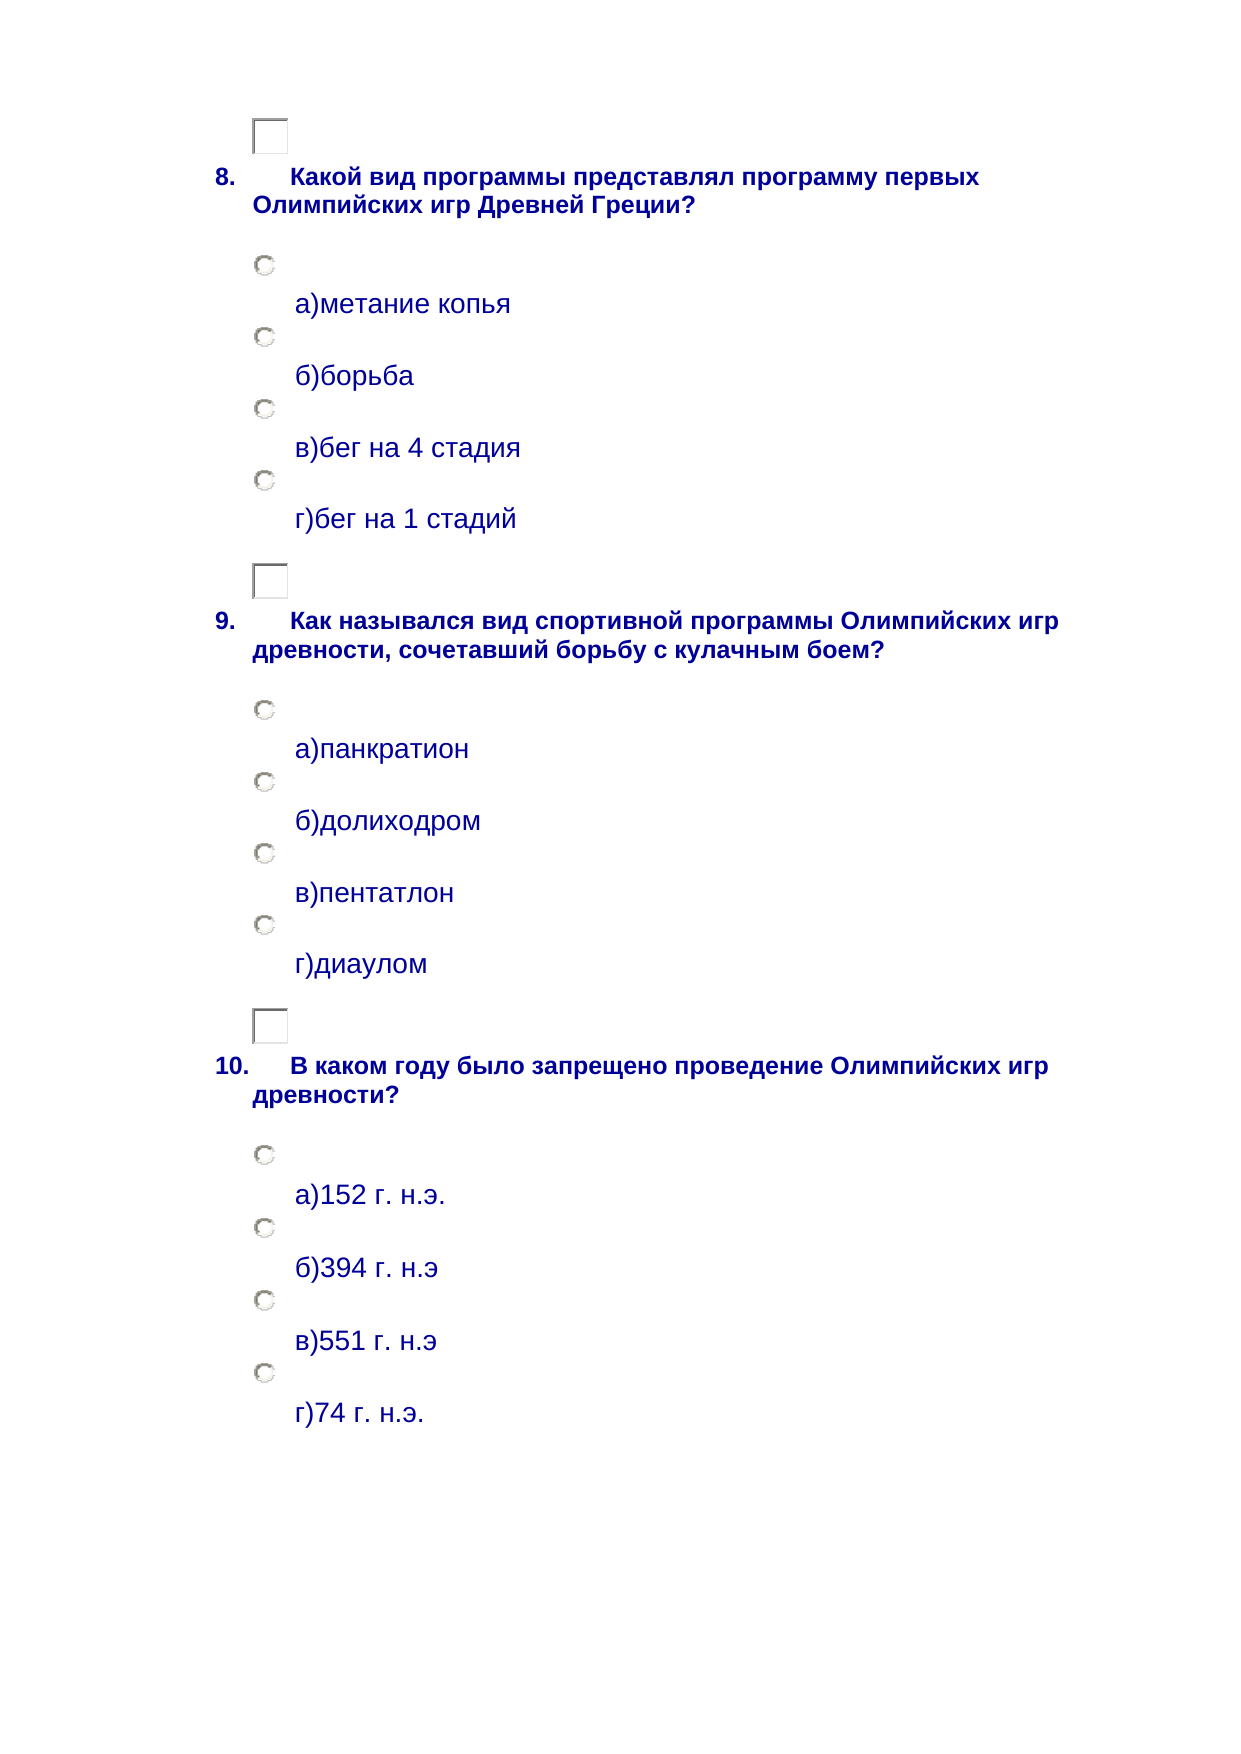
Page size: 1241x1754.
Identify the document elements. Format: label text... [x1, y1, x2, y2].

text а)метание копья б)борьба в)бег на 4 стадия г)бег на 1 стадий [252, 248, 1152, 535]
text а)152 г. н.э. б)394 г. н.э в)551 г. н.э г)74 г. н.э. [252, 1138, 1152, 1428]
text а)панкратион б)долиходром в)пентатлон г)диаулом [252, 693, 1152, 979]
list Как назывался вид спортивной программы Олимпийских игр древности, сочетавший борьбу с кулачным боем? [215, 563, 1152, 664]
list В каком году было запрещено проведение Олимпийских игр древности? [215, 1008, 1152, 1108]
list Какой вид программы представлял программу первых Олимпийских игр Древней Греции? [215, 118, 1152, 219]
